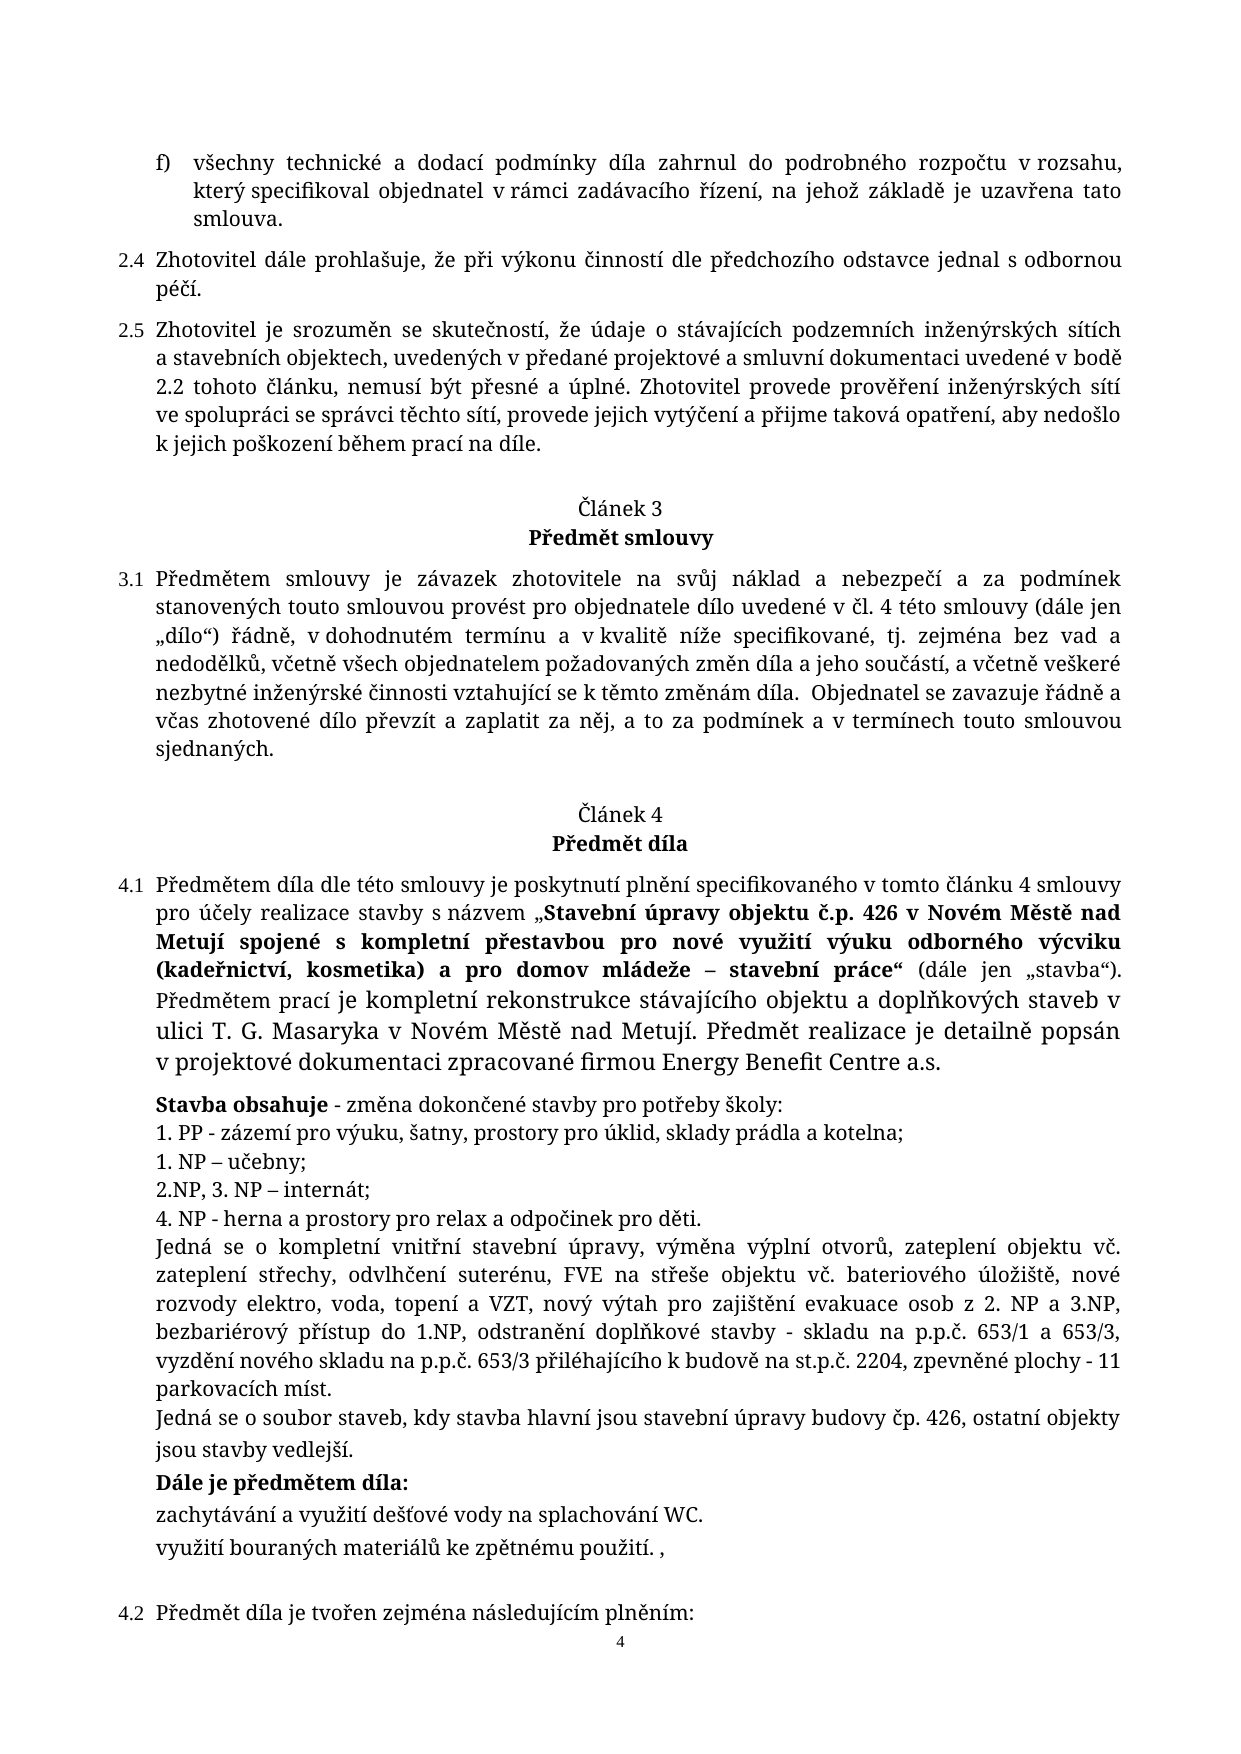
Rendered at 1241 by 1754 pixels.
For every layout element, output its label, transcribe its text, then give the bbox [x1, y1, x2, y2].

list 1. NP – učebny; [156, 1147, 1122, 1175]
list Předmětem smlouvy je závazek zhotovitele na svůj náklad a nebezpečí a za podmínek stanovených touto smlouvou provést pro objednatele dílo uvedené v čl. 4 této smlouvy (dále jen „dílo“) řádně, v dohodnutém termínu a v kvalitě níže specifikované, tj. zejména bez vad a nedodělků, včetně všech objednatelem požadovaných změn díla a jeho součástí, a včetně veškeré nezbytné inženýrské činnosti vztahující se k těmto změnám díla. Objednatel se zavazuje řádně a včas zhotovené dílo převzít a zaplatit za něj, a to za podmínek a v termínech touto smlouvou sjednaných. [118, 564, 1122, 763]
text Jedná se o soubor staveb, kdy stavba hlavní jsou stavební úpravy budovy čp. 426, ostatní objekty jsou stavby vedlejší. [156, 1403, 1122, 1464]
list 1. PP - zázemí pro výuku, šatny, prostory pro úklid, sklady prádla a kotelna; [156, 1118, 1122, 1147]
list Předmět díla [118, 829, 1122, 857]
text Dále je předmětem díla: [118, 1468, 1122, 1496]
text využití bouraných materiálů ke zpětnému použití. , [118, 1533, 1122, 1562]
list všechny technické a dodací podmínky díla zahrnul do podrobného rozpočtu v rozsahu, který specifikoval objednatel v rámci zadávacího řízení, na jehož základě je uzavřena tato smlouva. [156, 148, 1122, 233]
list Předmět díla je tvořen zejména následujícím plněním: [118, 1598, 1122, 1627]
list Jedná se o kompletní vnitřní stavební úpravy, výměna výplní otvorů, zateplení objektu vč. zateplení střechy, odvlhčení suterénu, FVE na střeše objektu vč. bateriového úložiště, nové rozvody elektro, voda, topení a VZT, nový výtah pro zajištění evakuace osob z 2. NP a 3.NP, bezbariérový přístup do 1.NP, odstranění doplňkové stavby - skladu na p.p.č. 653/1 a 653/3, vyzdění nového skladu na p.p.č. 653/3 přiléhajícího k budově na st.p.č. 2204, zpevněné plochy - 11 parkovacích míst. [156, 1232, 1122, 1403]
text Článek 3 [118, 494, 1122, 523]
text Článek 4 [118, 801, 1122, 829]
list Předmětem díla dle této smlouvy je poskytnutí plnění specifikovaného v tomto článku 4 smlouvy pro účely realizace stavby s názvem „Stavební úpravy objektu č.p. 426 v Novém Městě nad Metují spojené s kompletní přestavbou pro nové využití výuku odborného výcviku (kadeřnictví, kosmetika) a pro domov mládeže – stavební práce“ (dále jen „stavba“). Předmětem prací je kompletní rekonstrukce stávajícího objektu a doplňkových staveb v ulici T. G. Masaryka v Novém Městě nad Metují. Předmět realizace je detailně popsán v projektové dokumentaci zpracované firmou Energy Benefit Centre a.s. [118, 870, 1122, 1077]
list Stavba obsahuje - změna dokončené stavby pro potřeby školy: [156, 1090, 1122, 1118]
list 2.NP, 3. NP – internát; [156, 1175, 1122, 1204]
text zachytávání a využití dešťové vody na splachování WC. [118, 1501, 1122, 1529]
list Zhotovitel je srozuměn se skutečností, že údaje o stávajících podzemních inženýrských sítích a stavebních objektech, uvedených v předané projektové a smluvní dokumentaci uvedené v bodě 2.2 tohoto článku, nemusí být přesné a úplné. Zhotovitel provede prověření inženýrských sítí ve spolupráci se správci těchto sítí, provede jejich vytýčení a přijme taková opatření, aby nedošlo k jejich poškození během prací na díle. [118, 315, 1122, 457]
list Předmět smlouvy [118, 523, 1124, 551]
list Zhotovitel dále prohlašuje, že při výkonu činností dle předchozího odstavce jednal s odbornou péčí. [118, 246, 1122, 302]
list 4. NP - herna a prostory pro relax a odpočinek pro děti. [156, 1204, 1122, 1232]
